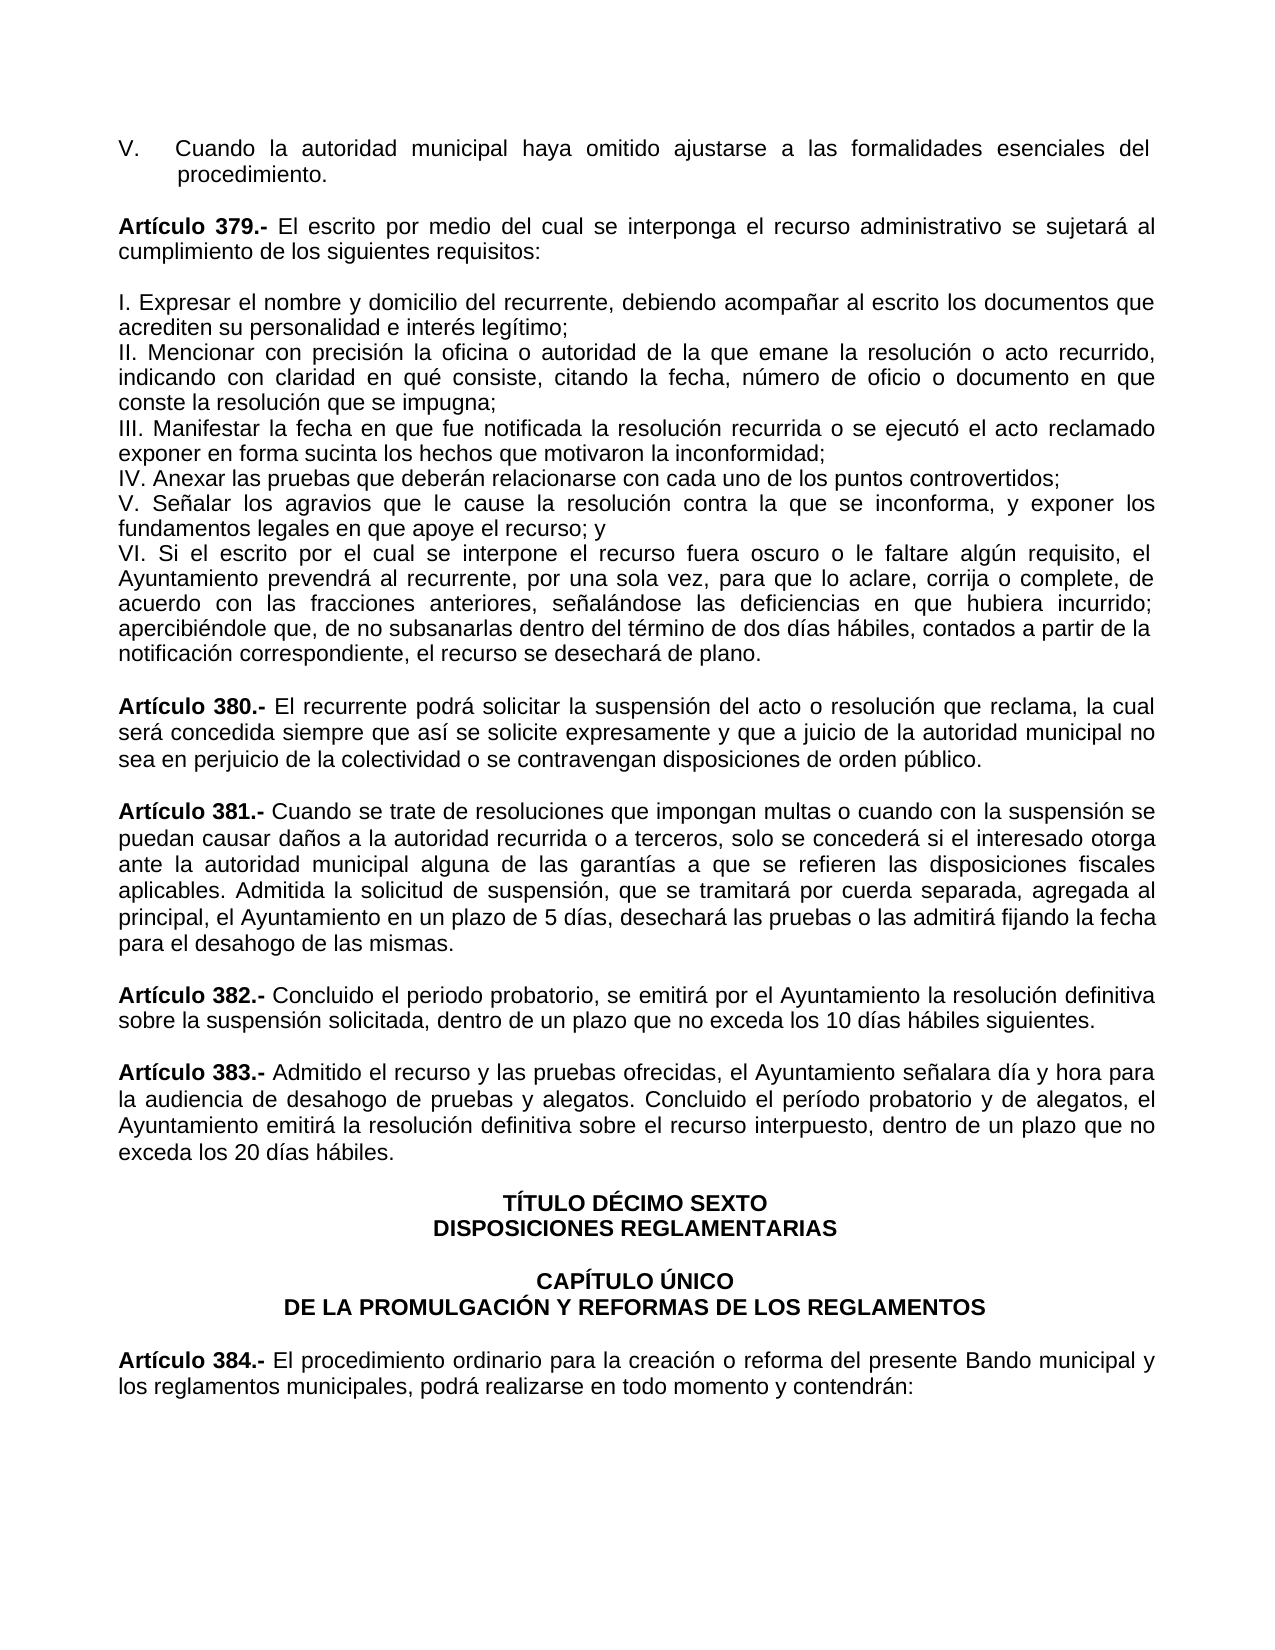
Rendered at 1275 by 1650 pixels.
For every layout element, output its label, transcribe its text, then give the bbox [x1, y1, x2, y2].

text Artículo 381.- Cuando se trate de resoluciones que impongan multas o cuando con la suspensión se puedan causar daños a la autoridad recurrida o a terceros, solo se concederá si el interesado otorga ante la autoridad municipal alguna de las garantías a que se refieren las disposiciones fiscales aplicables. Admitida la solicitud de suspensión, que se tramitará por cuerda separada, agregada al principal, el Ayuntamiento en un plazo de 5 días, desechará las pruebas o las admitirá fijando la fecha para el desahogo de las mismas. [118, 798, 1156, 956]
text Artículo 383.- Admitido el recurso y las pruebas ofrecidas, el Ayuntamiento señalara día y hora para la audiencia de desahogo de pruebas y alegatos. Concluido el período probatorio y de alegatos, el Ayuntamiento emitirá la resolución definitiva sobre el recurso interpuesto, dentro de un plazo que no exceda los 20 días hábiles. [118, 1059, 1156, 1165]
text III. Manifestar la fecha en que fue notificada la resolución recurrida o se ejecutó el acto reclamado exponer en forma sucinta los hechos que motivaron la inconformidad; [118, 416, 1156, 466]
text V. Señalar los agravios que le cause la resolución contra la que se inconforma, y exponer los fundamentos legales en que apoye el recurso; y [118, 491, 1156, 541]
text TÍTULO DÉCIMO SEXTO DISPOSICIONES REGLAMENTARIAS [431, 1192, 839, 1242]
text II. Mencionar con precisión la oficina o autoridad de la que emane la resolución o acto recurrido, indicando con claridad en qué consiste, citando la fecha, número de oficio o documento en que conste la resolución que se impugna; [118, 341, 1156, 416]
text apercibiéndole que, de no subsanarlas dentro del término de dos días hábiles, contados a partir de la [118, 617, 1154, 642]
text IV. Anexar las pruebas que deberán relacionarse con cada uno de los puntos controvertidos; [118, 466, 1063, 491]
text I. Expresar el nombre y domicilio del recurrente, debiendo acompañar al escrito los documentos que acrediten su personalidad e interés legítimo; [118, 291, 1155, 341]
text notificación correspondiente, el recurso se desechará de plano. [118, 642, 765, 667]
text CAPÍTULO ÚNICO [532, 1268, 737, 1294]
text Artículo 384.- El procedimiento ordinario para la creación o reforma del presente Bando municipal y los reglamentos municipales, podrá realizarse en todo momento y contendrán: [118, 1347, 1156, 1399]
text VI. Si el escrito por el cual se interpone el recurso fuera oscuro o le faltare algún requisito, el [118, 541, 1155, 566]
text Artículo 380.- El recurrente podrá solicitar la suspensión del acto o resolución que reclama, la cual será concedida siempre que así se solicite expresamente y que a juicio de la autoridad municipal no sea en perjuicio de la colectividad o se contravengan disposiciones de orden público. [118, 693, 1155, 772]
text V. Cuando la autoridad municipal haya omitido ajustarse a las formalidades esenciales del procedimiento. [118, 135, 1156, 187]
text Ayuntamiento prevendrá al recurrente, por una sola vez, para que lo aclare, corrija o complete, de acuerdo con las fracciones anteriores, señalándose las deficiencias en que hubiera incurrido; [118, 567, 1155, 617]
text DE LA PROMULGACIÓN Y REFORMAS DE LOS REGLAMENTOS [280, 1294, 989, 1321]
text Artículo 382.- Concluido el periodo probatorio, se emitirá por el Ayuntamiento la resolución definitiva sobre la suspensión solicitada, dentro de un plazo que no exceda los 10 días hábiles siguientes. [118, 983, 1155, 1033]
text Artículo 379.- El escrito por medio del cual se interponga el recurso administrativo se sujetará al cumplimiento de los siguientes requisitos: [118, 214, 1156, 264]
